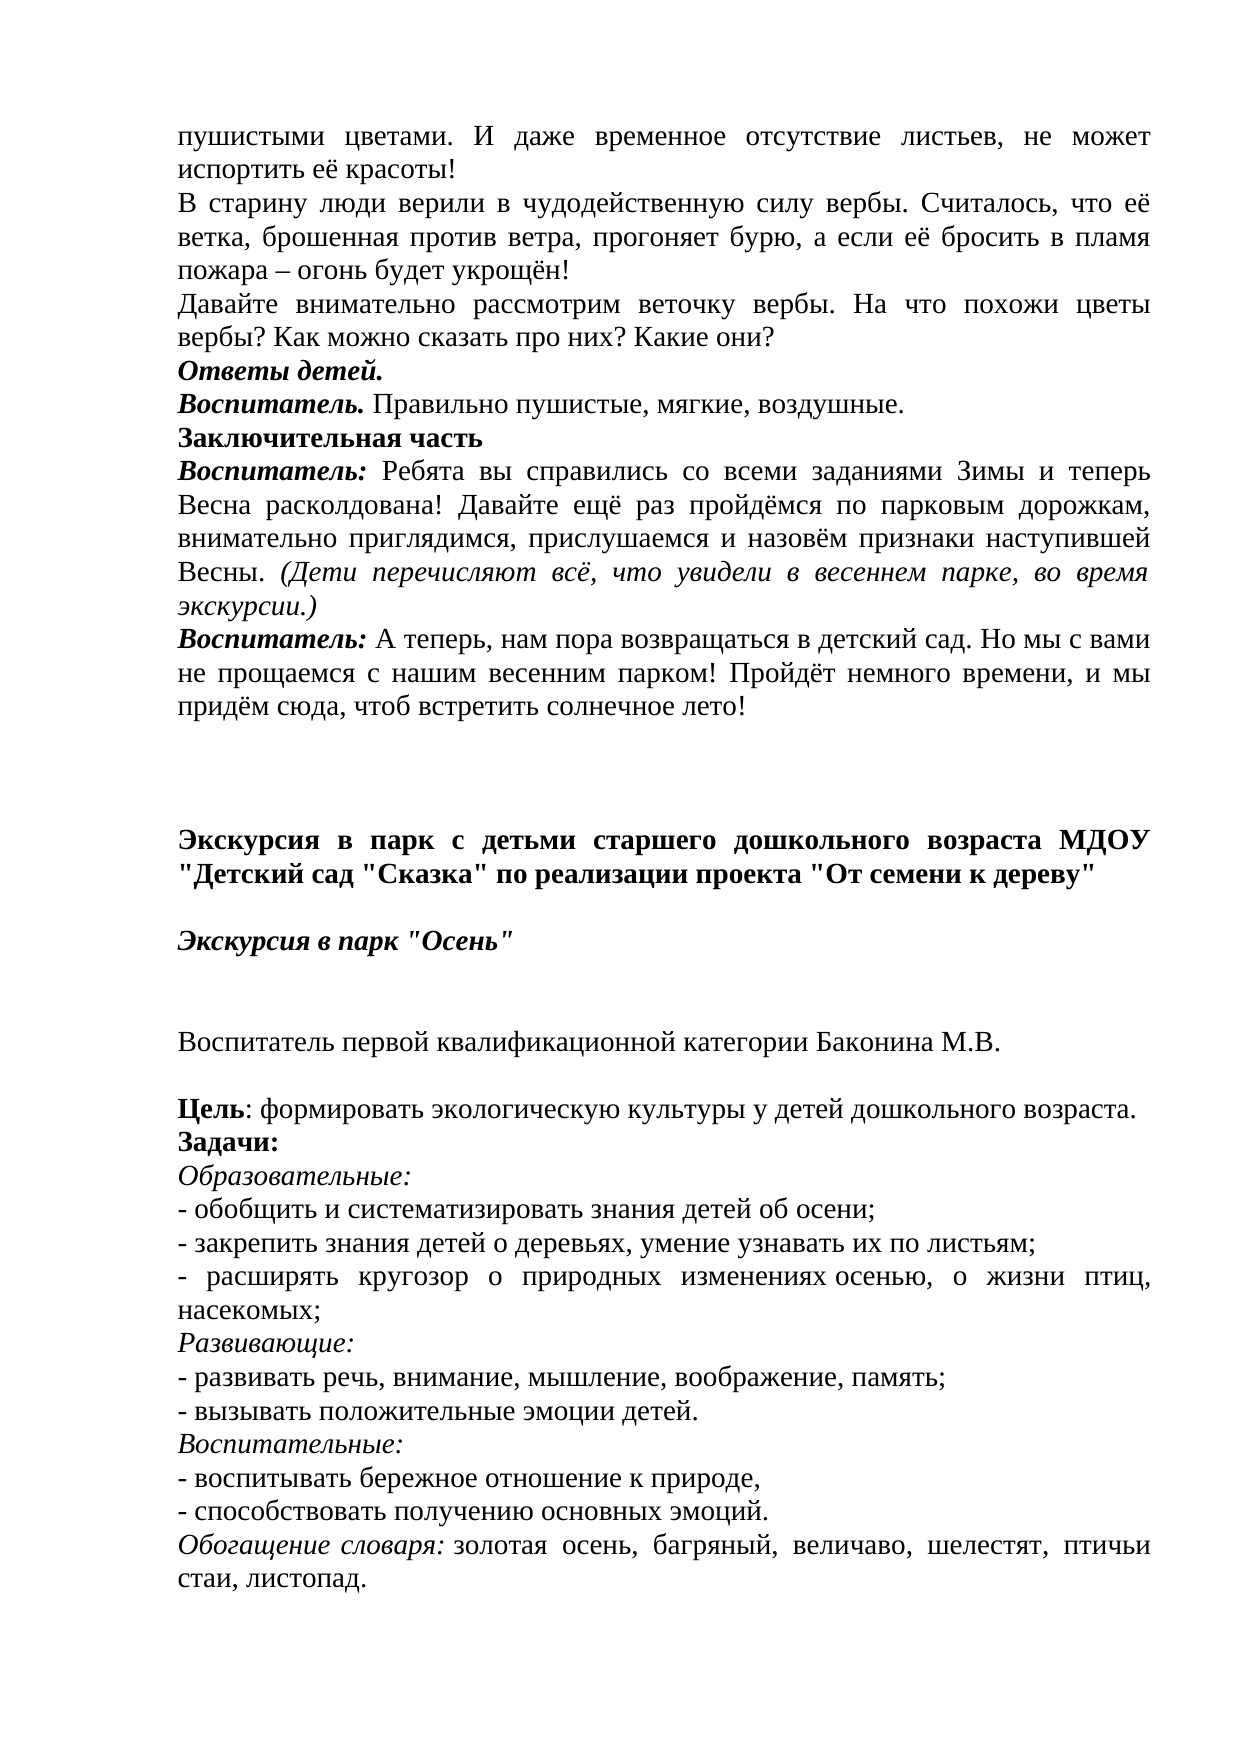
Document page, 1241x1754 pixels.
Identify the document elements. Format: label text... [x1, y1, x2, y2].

text Образовательные: [177, 1158, 1152, 1191]
text - способствовать получению основных эмоций. [177, 1493, 1152, 1527]
text - развивать речь, внимание, мышление, воображение, память; [177, 1359, 1152, 1393]
text Давайте внимательно рассмотрим веточку вербы. На что похожи цветы вербы? Как можно сказать про них? Какие они? [177, 286, 1152, 353]
text Воспитатель: А теперь, нам пора возвращаться в детский сад. Но мы с вами не прощаемся с нашим весенним парком! Пройдёт немного времени, и мы придём сюда, чтоб встретить солнечное лето! [177, 621, 1152, 722]
text Воспитатель. Правильно пушистые, мягкие, воздушные. [177, 386, 1152, 420]
text Экскурсия в парк с детьми старшего дошкольного возраста МДОУ "Детский сад "Сказка" по реализации проекта "От семени к дереву" [177, 822, 1152, 889]
text Ответы детей. [177, 353, 1152, 386]
text - расширять кругозор о природных изменениях осенью, о жизни птиц, насекомых; [177, 1258, 1152, 1326]
text В старину люди верили в чудодейственную силу вербы. Считалось, что её ветка, брошенная против ветра, прогоняет бурю, а если её бросить в пламя пожара – огонь будет укрощён! [177, 185, 1152, 286]
text Воспитательные: [177, 1426, 1152, 1460]
text - обобщить и систематизировать знания детей об осени; [177, 1191, 1152, 1225]
text Развивающие: [177, 1326, 1152, 1359]
text - воспитывать бережное отношение к природе, [177, 1460, 1152, 1493]
text Экскурсия в парк "Осень" [177, 923, 1152, 957]
text Заключительная часть [177, 420, 1152, 453]
text Воспитатель первой квалификационной категории Баконина М.В. [177, 1024, 1152, 1057]
text Цель: формировать экологическую культуры у детей дошкольного возраста. [177, 1091, 1152, 1124]
text Задачи: [177, 1124, 1152, 1158]
text Воспитатель: Ребята вы справились со всеми заданиями Зимы и теперь Весна расколдована! Давайте ещё раз пройдёмся по парковым дорожкам, внимательно приглядимся, прислушаемся и назовём признаки наступившей Весны. (Дети перечисляют всё, что увидели в весеннем парке, во время экскурсии.) [177, 453, 1152, 621]
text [177, 118, 1152, 185]
text - закрепить знания детей о деревьях, умение узнавать их по листьям; [177, 1225, 1152, 1258]
text - вызывать положительные эмоции детей. [177, 1393, 1152, 1426]
text Обогащение словаря: золотая осень, багряный, величаво, шелестят, птичьи стаи, листопад. [177, 1527, 1152, 1594]
